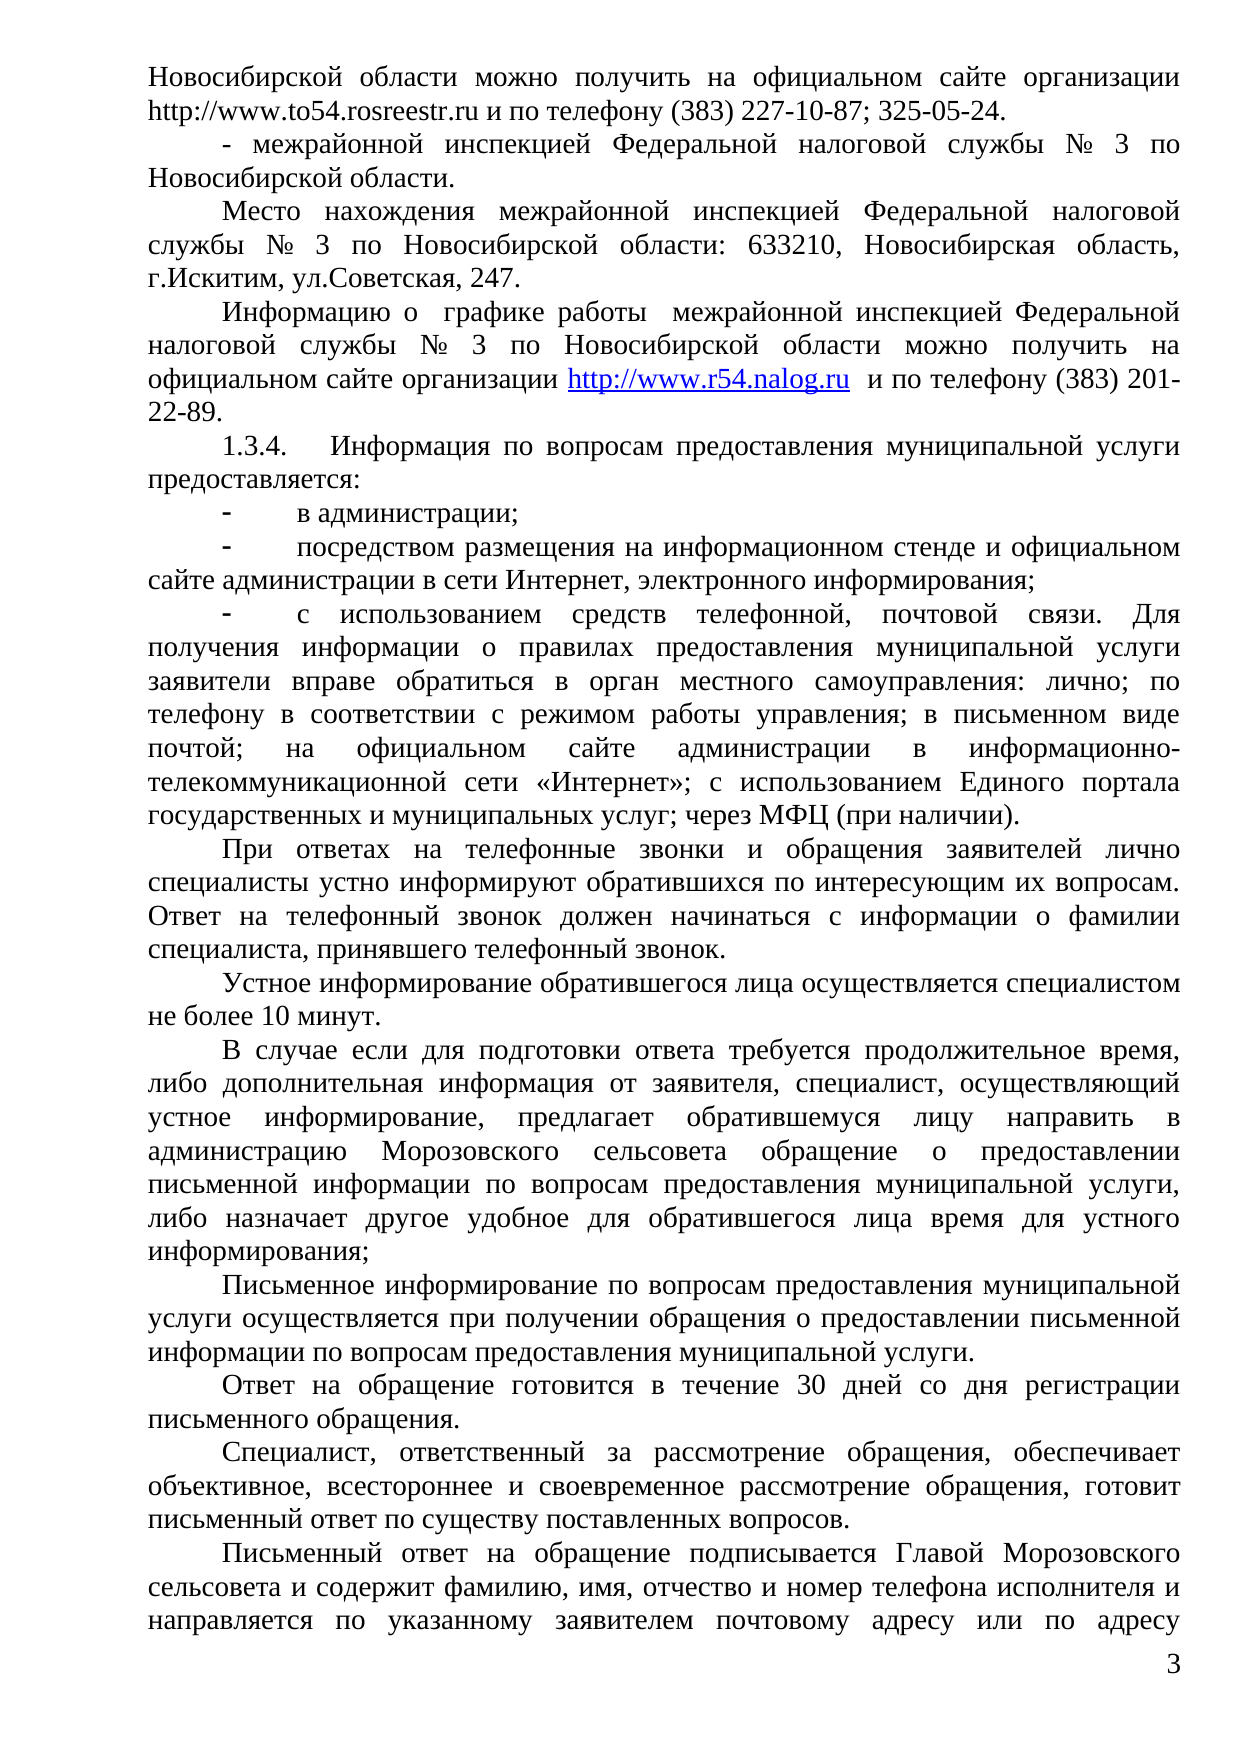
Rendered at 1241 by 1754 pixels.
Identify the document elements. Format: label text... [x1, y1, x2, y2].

list посредством размещения на информационном стенде и официальном сайте администрации в сети Интернет, электронного информирования; [148, 529, 1181, 596]
list с использованием средств телефонной, почтовой связи. Для получения информации о правилах предоставления муниципальной услуги заявители вправе обратиться в орган местного самоуправления: лично; по телефону в соответствии с режимом работы управления; в письменном виде почтой; на официальном сайте администрации в информационно-телекоммуникационной сети «Интернет»; с использованием Единого портала государственных и муниципальных услуг; через МФЦ (при наличии). [148, 596, 1181, 831]
text Ответ на обращение готовится в течение 30 дней со дня регистрации письменного обращения. [148, 1367, 1181, 1434]
text Специалист, ответственный за рассмотрение обращения, обеспечивает объективное, всестороннее и своевременное рассмотрение обращения, готовит письменный ответ по существу поставленных вопросов. [148, 1434, 1181, 1535]
text Информацию о графике работы межрайонной инспекцией Федеральной налоговой службы № 3 по Новосибирской области можно получить на официальном сайте организации http://www.r54.nalog.ru и по телефону (383) 201-22-89. [148, 294, 1181, 428]
text В случае если для подготовки ответа требуется продолжительное время, либо дополнительная информация от заявителя, специалист, осуществляющий устное информирование, предлагает обратившемуся лицу направить в администрацию Морозовского сельсовета обращение о предоставлении письменной информации по вопросам предоставления муниципальной услуги, либо назначает другое удобное для обратившегося лица время для устного информирования; [148, 1032, 1181, 1267]
text При ответах на телефонные звонки и обращения заявителей лично специалисты устно информируют обратившихся по интересующим их вопросам. Ответ на телефонный звонок должен начинаться с информации о фамилии специалиста, принявшего телефонный звонок. [148, 831, 1181, 965]
text Письменное информирование по вопросам предоставления муниципальной услуги осуществляется при получении обращения о предоставлении письменной информации по вопросам предоставления муниципальной услуги. [148, 1267, 1181, 1367]
text Место нахождения межрайонной инспекцией Федеральной налоговой службы № 3 по Новосибирской области: 633210, Новосибирская область, г.Искитим, ул.Советская, 247. [148, 193, 1181, 294]
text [148, 1535, 1181, 1636]
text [148, 59, 1181, 126]
text - межрайонной инспекцией Федеральной налоговой службы № 3 по Новосибирской области. [148, 126, 1181, 193]
list в администрации; [148, 495, 1181, 529]
list Информация по вопросам предоставления муниципальной услуги предоставляется: [148, 428, 1181, 495]
text Устное информирование обратившегося лица осуществляется специалистом не более 10 минут. [148, 965, 1181, 1032]
